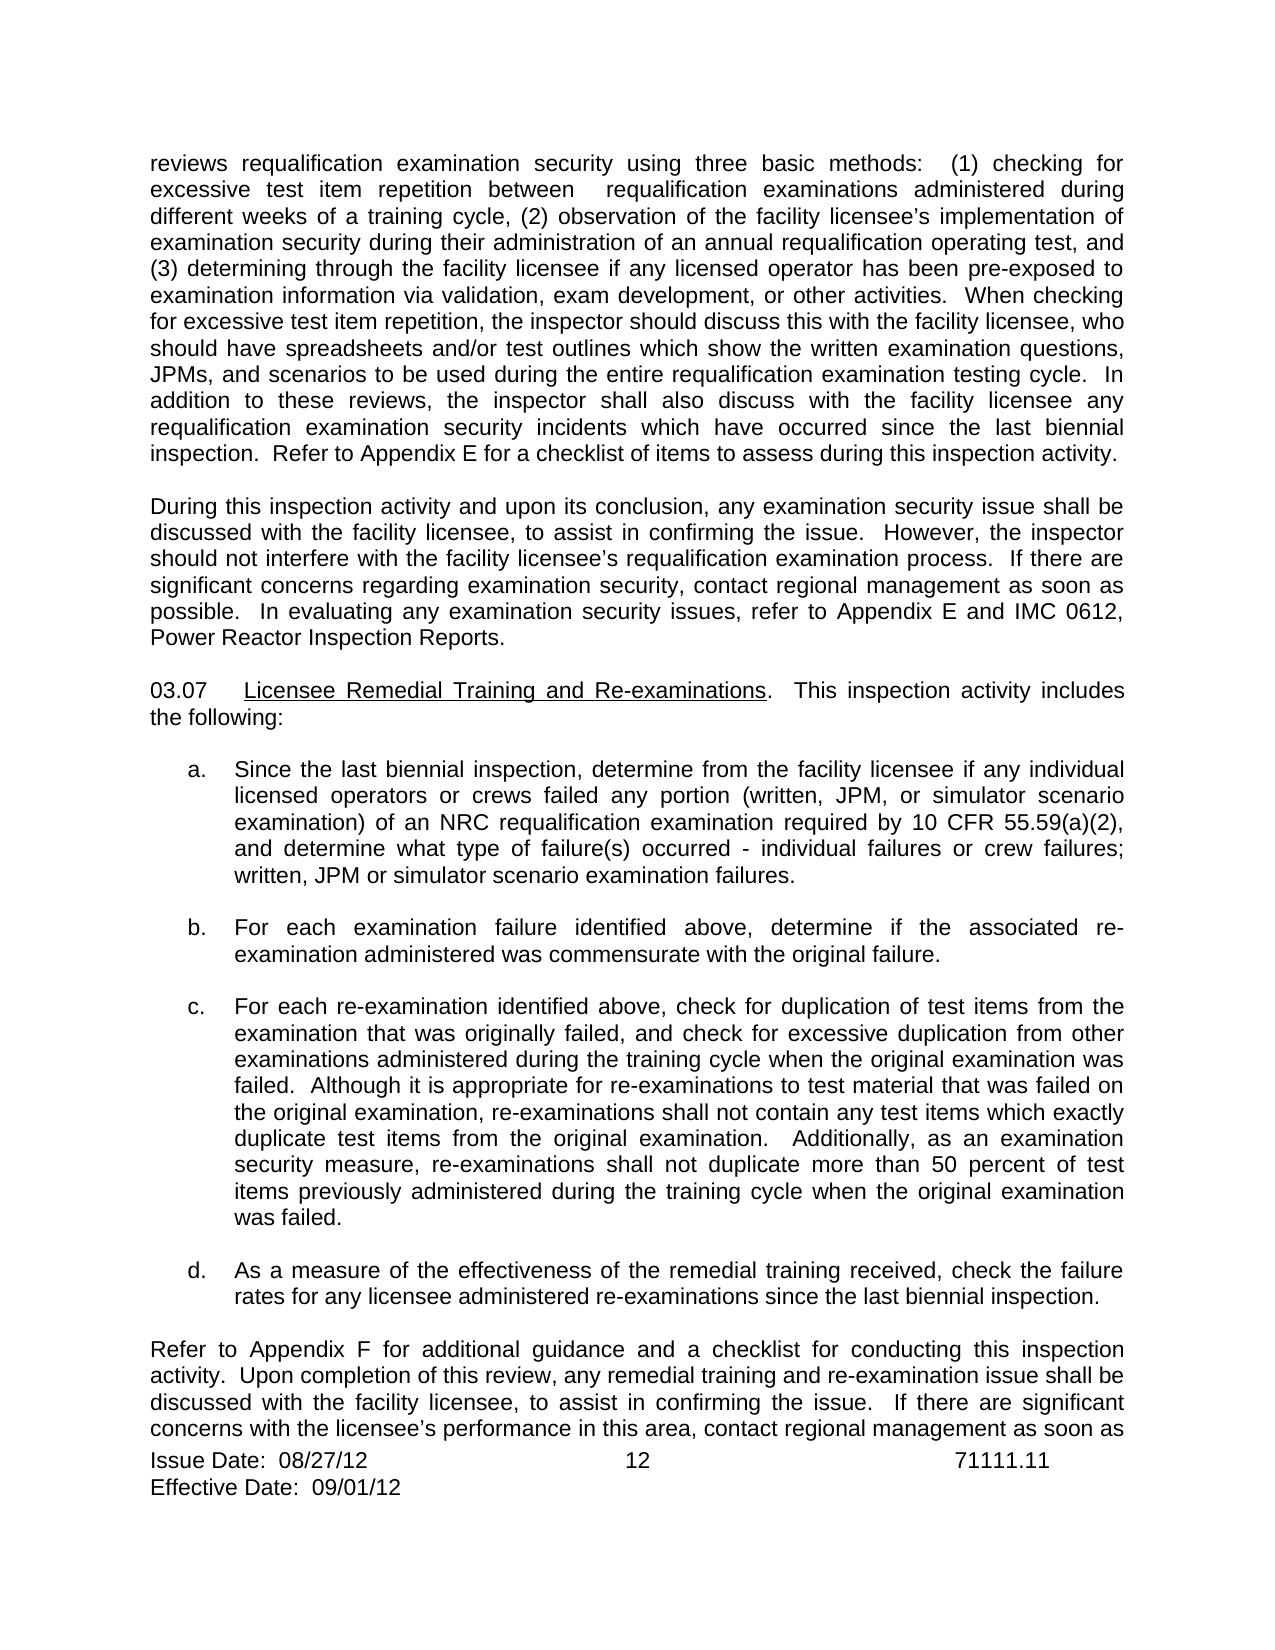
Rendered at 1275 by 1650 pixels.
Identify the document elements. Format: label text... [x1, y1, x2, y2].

text 03.07 Licensee Remedial Training and Re-examinations. This inspection activity includes the following: [150, 677, 1125, 730]
text a. Since the last biennial inspection, determine from the facility licensee if any individual licensed operators or crews failed any portion (written, JPM, or simulator scenario examination) of an NRC requalification examination required by 10 CFR 55.59(a)(2), and determine what type of failure(s) occurred - individual failures or crew failures; written, JPM or simulator scenario examination failures. [178, 756, 1125, 888]
text d. As a measure of the effectiveness of the remedial training received, check the failure rates for any licensee administered re-examinations since the last biennial inspection. [178, 1257, 1125, 1309]
text c. For each re-examination identified above, check for duplication of test items from the examination that was originally failed, and check for excessive duplication from other examinations administered during the training cycle when the original examination was failed. Although it is appropriate for re-examinations to test material that was failed on the original examination, re-examinations shall not contain any test items which exactly duplicate test items from the original examination. Additionally, as an examination security measure, re-examinations shall not duplicate more than 50 percent of test items previously administered during the training cycle when the original examination was failed. [178, 993, 1125, 1231]
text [150, 1336, 1125, 1441]
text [150, 150, 1125, 466]
text During this inspection activity and upon its conclusion, any examination security issue shall be discussed with the facility licensee, to assist in confirming the issue. However, the inspector should not interfere with the facility licensee’s requalification examination process. If there are significant concerns regarding examination security, contact regional management as soon as possible. In evaluating any examination security issues, refer to Appendix E and IMC 0612, Power Reactor Inspection Reports. [150, 493, 1125, 651]
text b. For each examination failure identified above, determine if the associated re-examination administered was commensurate with the original failure. [178, 914, 1125, 967]
